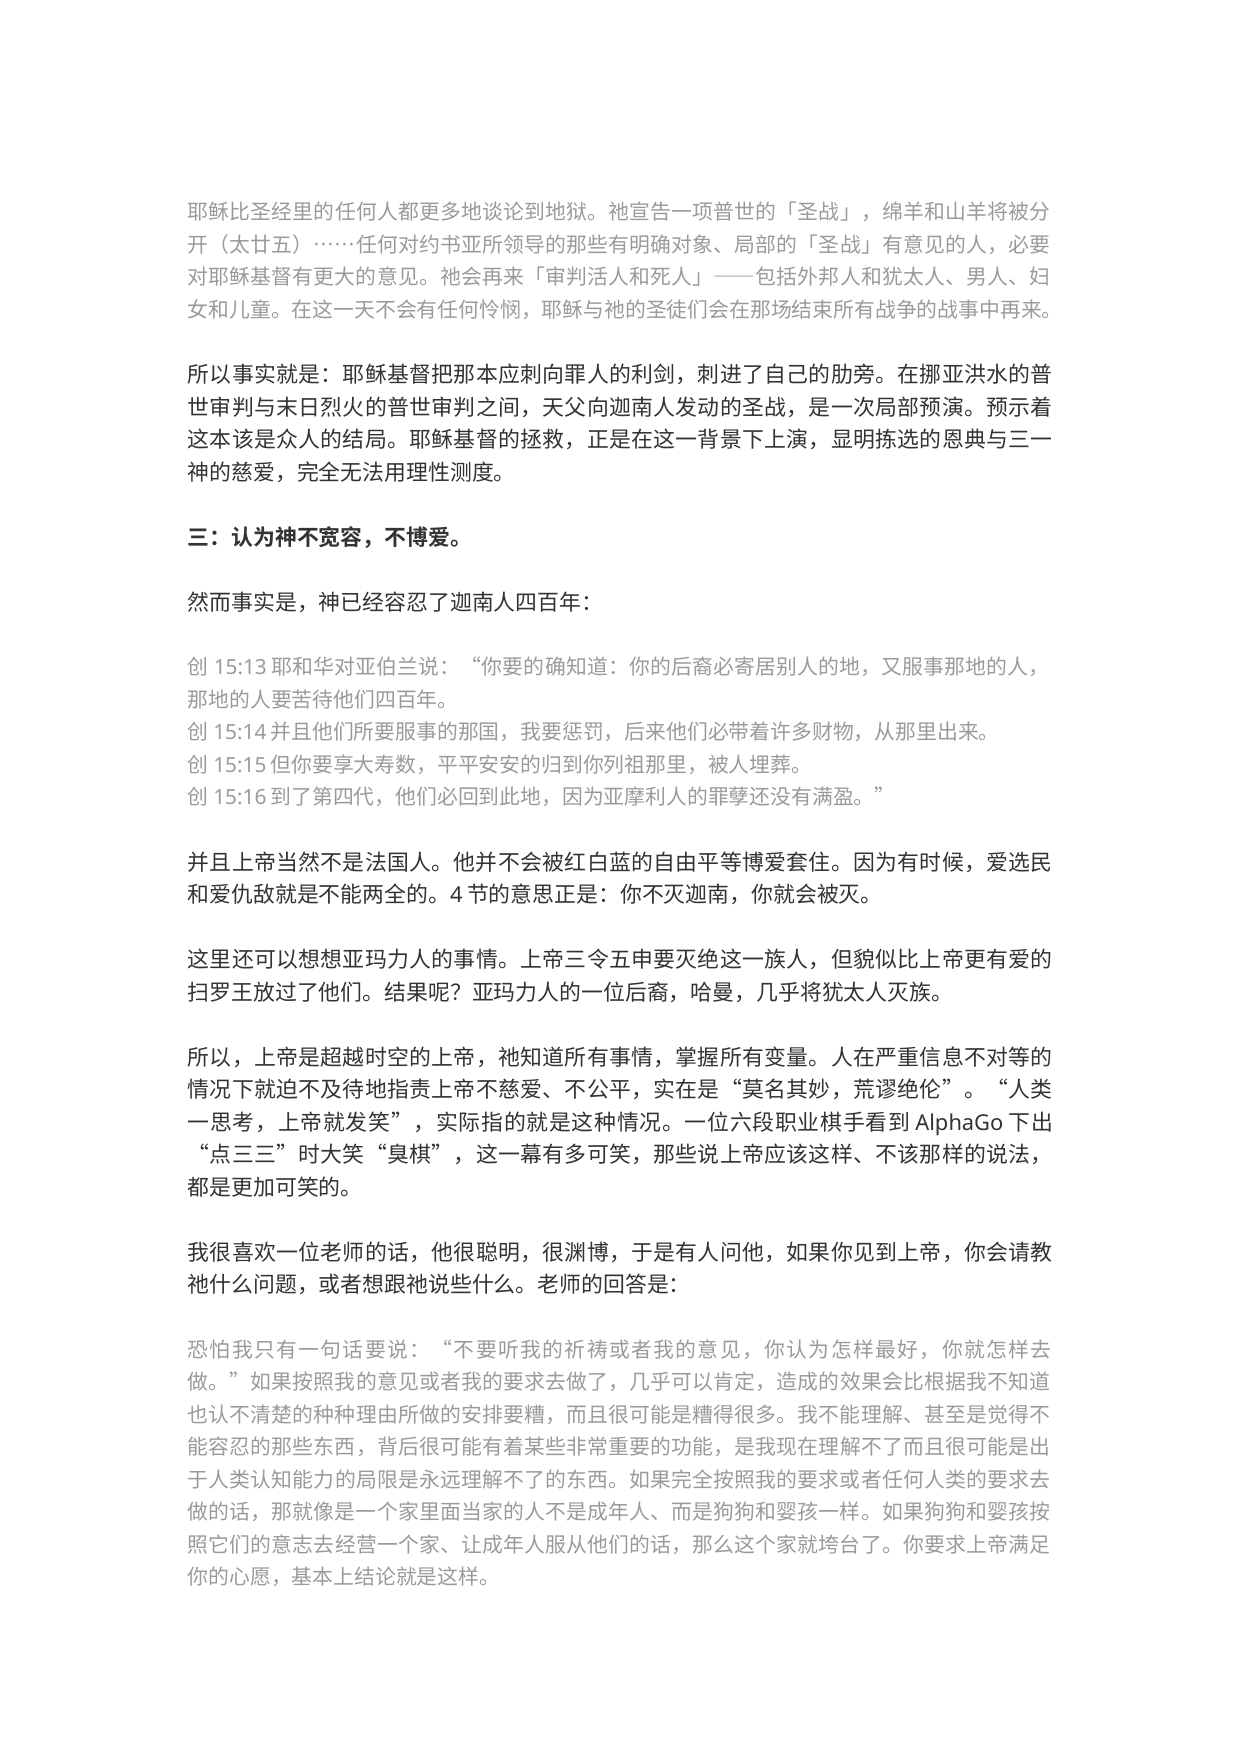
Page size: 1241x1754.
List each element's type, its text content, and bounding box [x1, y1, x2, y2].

text 三：认为神不宽容，不博爱。 [187, 519, 1053, 552]
text 然而事实是，神已经容忍了迦南人四百年： [187, 584, 1053, 617]
text 创 15:13耶和华对亚伯兰说：“你要的确知道：你的后裔必寄居别人的地，又服事那地的人，那地的人要苦待他们四百年。 [187, 649, 1053, 714]
text 创 15:14并且他们所要服事的那国，我要惩罚，后来他们必带着许多财物，从那里出来。 [187, 714, 1053, 747]
text 创 15:16到了第四代，他们必回到此地，因为亚摩利人的罪孽还没有满盈。” [187, 779, 1053, 812]
text 所以，上帝是超越时空的上帝，祂知道所有事情，掌握所有变量。人在严重信息不对等的情况下就迫不及待地指责上帝不慈爱、不公平，实在是“莫名其妙，荒谬绝伦”。“人类一思考，上帝就发笑”，实际指的就是这种情况。一位六段职业棋手看到AlphaGo下出“点三三”时大笑“臭棋”，这一幕有多可笑，那些说上帝应该这样、不该那样的说法，都是更加可笑的。 [187, 1039, 1053, 1202]
text 创 15:15但你要享大寿数，平平安安的归到你列祖那里，被人埋葬。 [187, 747, 1053, 779]
text 所以事实就是：耶稣基督把那本应刺向罪人的利剑，刺进了自己的肋旁。在挪亚洪水的普世审判与末日烈火的普世审判之间，天父向迦南人发动的圣战，是一次局部预演。预示着这本该是众人的结局。耶稣基督的拯救，正是在这一背景下上演，显明拣选的恩典与三一神的慈爱，完全无法用理性测度。 [187, 357, 1053, 487]
text 恐怕我只有一句话要说：“不要听我的祈祷或者我的意见，你认为怎样最好，你就怎样去做。”如果按照我的意见或者我的要求去做了，几乎可以肯定，造成的效果会比根据我不知道也认不清楚的种种理由所做的安排要糟，而且很可能是糟得很多。我不能理解、甚至是觉得不能容忍的那些东西，背后很可能有着某些非常重要的功能，是我现在理解不了而且很可能是出于人类认知能力的局限是永远理解不了的东西。如果完全按照我的要求或者任何人类的要求去做的话，那就像是一个家里面当家的人不是成年人、而是狗狗和婴孩一样。如果狗狗和婴孩按照它们的意志去经营一个家、让成年人服从他们的话，那么这个家就垮台了。你要求上帝满足你的心愿，基本上结论就是这样。 [187, 1332, 1053, 1592]
text 耶稣比圣经里的任何人都更多地谈论到地狱。祂宣告一项普世的「圣战」，绵羊和山羊将被分开（太廿五）……任何对约书亚所领导的那些有明确对象、局部的「圣战」有意见的人，必要对耶稣基督有更大的意见。祂会再来「审判活人和死人」——包括外邦人和犹太人、男人、妇女和儿童。在这一天不会有任何怜悯，耶稣与祂的圣徒们会在那场结束所有战争的战事中再来。 [187, 194, 1053, 324]
text 并且上帝当然不是法国人。他并不会被红白蓝的自由平等博爱套住。因为有时候，爱选民和爱仇敌就是不能两全的。4节的意思正是：你不灭迦南，你就会被灭。 [187, 844, 1053, 909]
text 这里还可以想想亚玛力人的事情。上帝三令五申要灭绝这一族人，但貌似比上帝更有爱的扫罗王放过了他们。结果呢？亚玛力人的一位后裔，哈曼，几乎将犹太人灭族。 [187, 942, 1053, 1007]
text 我很喜欢一位老师的话，他很聪明，很渊博，于是有人问他，如果你见到上帝，你会请教祂什么问题，或者想跟祂说些什么。老师的回答是： [187, 1234, 1053, 1299]
